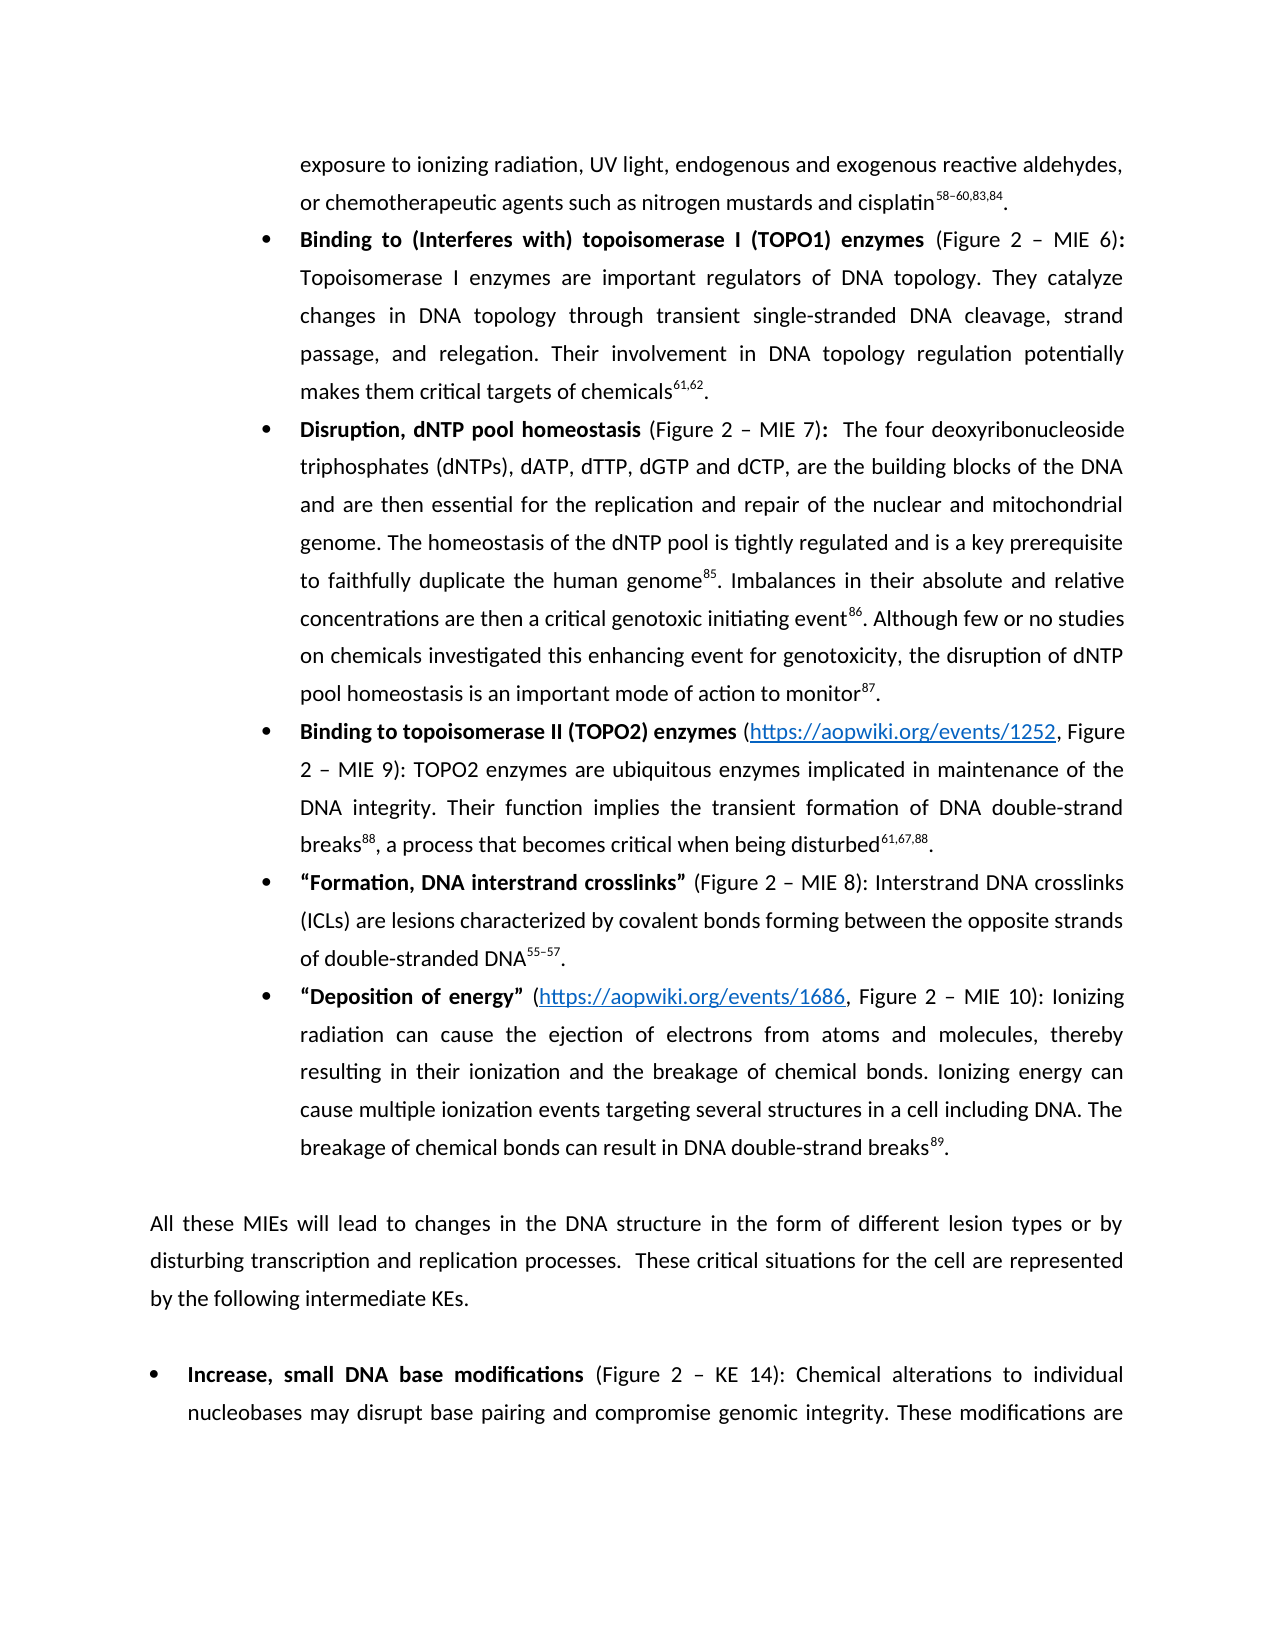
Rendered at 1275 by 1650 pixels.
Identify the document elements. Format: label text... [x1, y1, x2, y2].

list Disruption, dNTP pool homeostasis (Figure 2 – MIE 7): The four deoxyribonucleoside triphosphates (dNTPs), dATP, dTTP, dGTP and dCTP, are the building blocks of the DNA and are then essential for the replication and repair of the nuclear and mitochondrial genome. The homeostasis of the dNTP pool is tightly regulated and is a key prerequisite to faithfully duplicate the human genome85. Imbalances in their absolute and relative concentrations are then a critical genotoxic initiating event86. Although few or no studies on chemicals investigated this enhancing event for genotoxicity, the disruption of dNTP pool homeostasis is an important mode of action to monitor87. [262, 415, 1125, 707]
text All these MIEs will lead to changes in the DNA structure in the form of different lesion types or by disturbing transcription and replication processes. These critical situations for the cell are represented by the following intermediate KEs. [150, 1209, 1125, 1312]
list Binding to (Interferes with) topoisomerase I (TOPO1) enzymes (Figure 2 – MIE 6): Topoisomerase I enzymes are important regulators of DNA topology. They catalyze changes in DNA topology through transient single-stranded DNA cleavage, strand passage, and relegation. Their involvement in DNA topology regulation potentially makes them critical targets of chemicals61,62. [262, 226, 1125, 405]
list “Formation, DNA interstrand crosslinks” (Figure 2 – MIE 8): Interstrand DNA crosslinks (ICLs) are lesions characterized by covalent bonds forming between the opposite strands of double-stranded DNA55–57. [262, 868, 1125, 972]
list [262, 150, 1125, 216]
list “Deposition of energy” (https://aopwiki.org/events/1686, Figure 2 – MIE 10): Ionizing radiation can cause the ejection of electrons from atoms and molecules, thereby resulting in their ionization and the breakage of chemical bonds. Ionizing energy can cause multiple ionization events targeting several structures in a cell including DNA. The breakage of chemical bonds can result in DNA double-strand breaks89. [262, 982, 1125, 1161]
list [150, 1360, 1125, 1426]
list Binding to topoisomerase II (TOPO2) enzymes (https://aopwiki.org/events/1252, Figure 2 – MIE 9): TOPO2 enzymes are ubiquitous enzymes implicated in maintenance of the DNA integrity. Their function implies the transient formation of DNA double-strand breaks88, a process that becomes critical when being disturbed61,67,88. [262, 717, 1125, 859]
